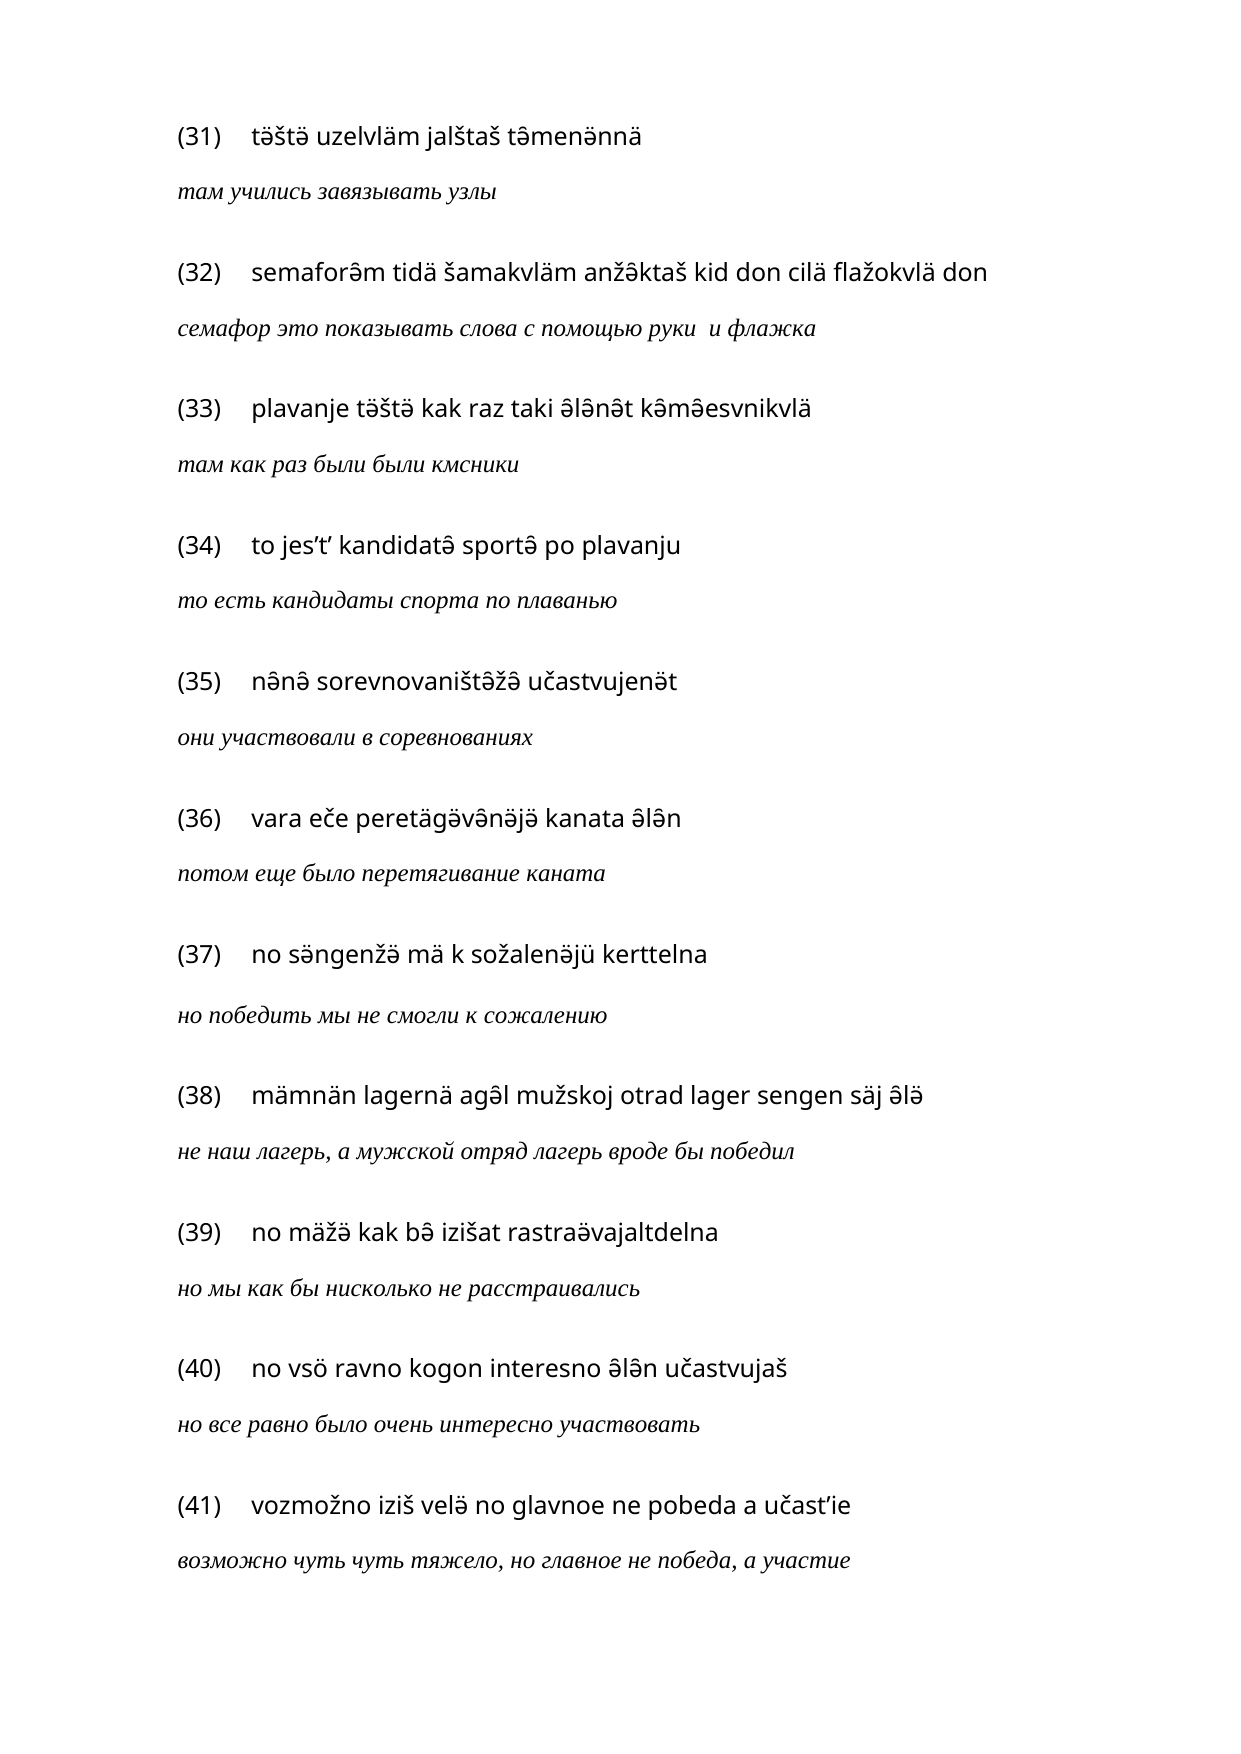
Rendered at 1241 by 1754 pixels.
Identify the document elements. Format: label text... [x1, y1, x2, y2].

text tə̈štə̈ uzelvläm jalštaš tə̑menə̈nnä [177, 118, 1152, 152]
text там как раз были были кмсники [177, 449, 1152, 478]
text plavanje tə̈štə̈ kak raz taki ə̑lə̑nə̑t kə̑mə̑esvnikvlä [177, 391, 1152, 425]
text но победить мы не смогли к сожалению [177, 1000, 1152, 1028]
text nə̑nə̑ sorevnovaništə̑žə̑ učastvujenə̈t [177, 664, 1152, 698]
text там учились завязывать узлы [177, 176, 1152, 205]
text mämnän lagernä agə̑l mužskoj otrad lager sengen säj ə̑lə̈ [177, 1078, 1152, 1112]
text не наш лагерь, а мужской отряд лагерь вроде бы победил [177, 1136, 1152, 1165]
text vozmožno iziš velə̈ no glavnoe ne pobeda a učast’ie [177, 1487, 1152, 1521]
text то есть кандидаты спорта по плаванью [177, 586, 1152, 614]
text no vsö ravno kogon interesno ə̑lə̑n učastvujaš [177, 1351, 1152, 1385]
text семафор это показывать слова с помощью руки и флажка [177, 313, 1152, 341]
text to jes’t’ kandidatə̑ sportə̑ po plavanju [177, 527, 1152, 562]
text no mäžə̈ kak bə̑ izišat rastraə̈vajaltdelna [177, 1214, 1152, 1248]
text но мы как бы нисколько не расстраивались [177, 1273, 1152, 1301]
text возможно чуть чуть тяжело, но главное не победа, а участие [177, 1546, 1152, 1574]
text потом еще было перетягивание каната [177, 858, 1152, 887]
text semaforə̑m tidä šamakvläm anžə̑ktaš kid don cilä flažokvlä don [177, 254, 1152, 289]
text они участвовали в соревнованиях [177, 722, 1152, 751]
text vara eče peretägə̈və̑nə̈jə̈ kanata ə̑lə̑n [177, 800, 1152, 834]
text no sə̈ngenžə̈ mä k sožalenə̈jü kerttelna [177, 937, 1152, 971]
text но все равно было очень интересно участвовать [177, 1409, 1152, 1438]
